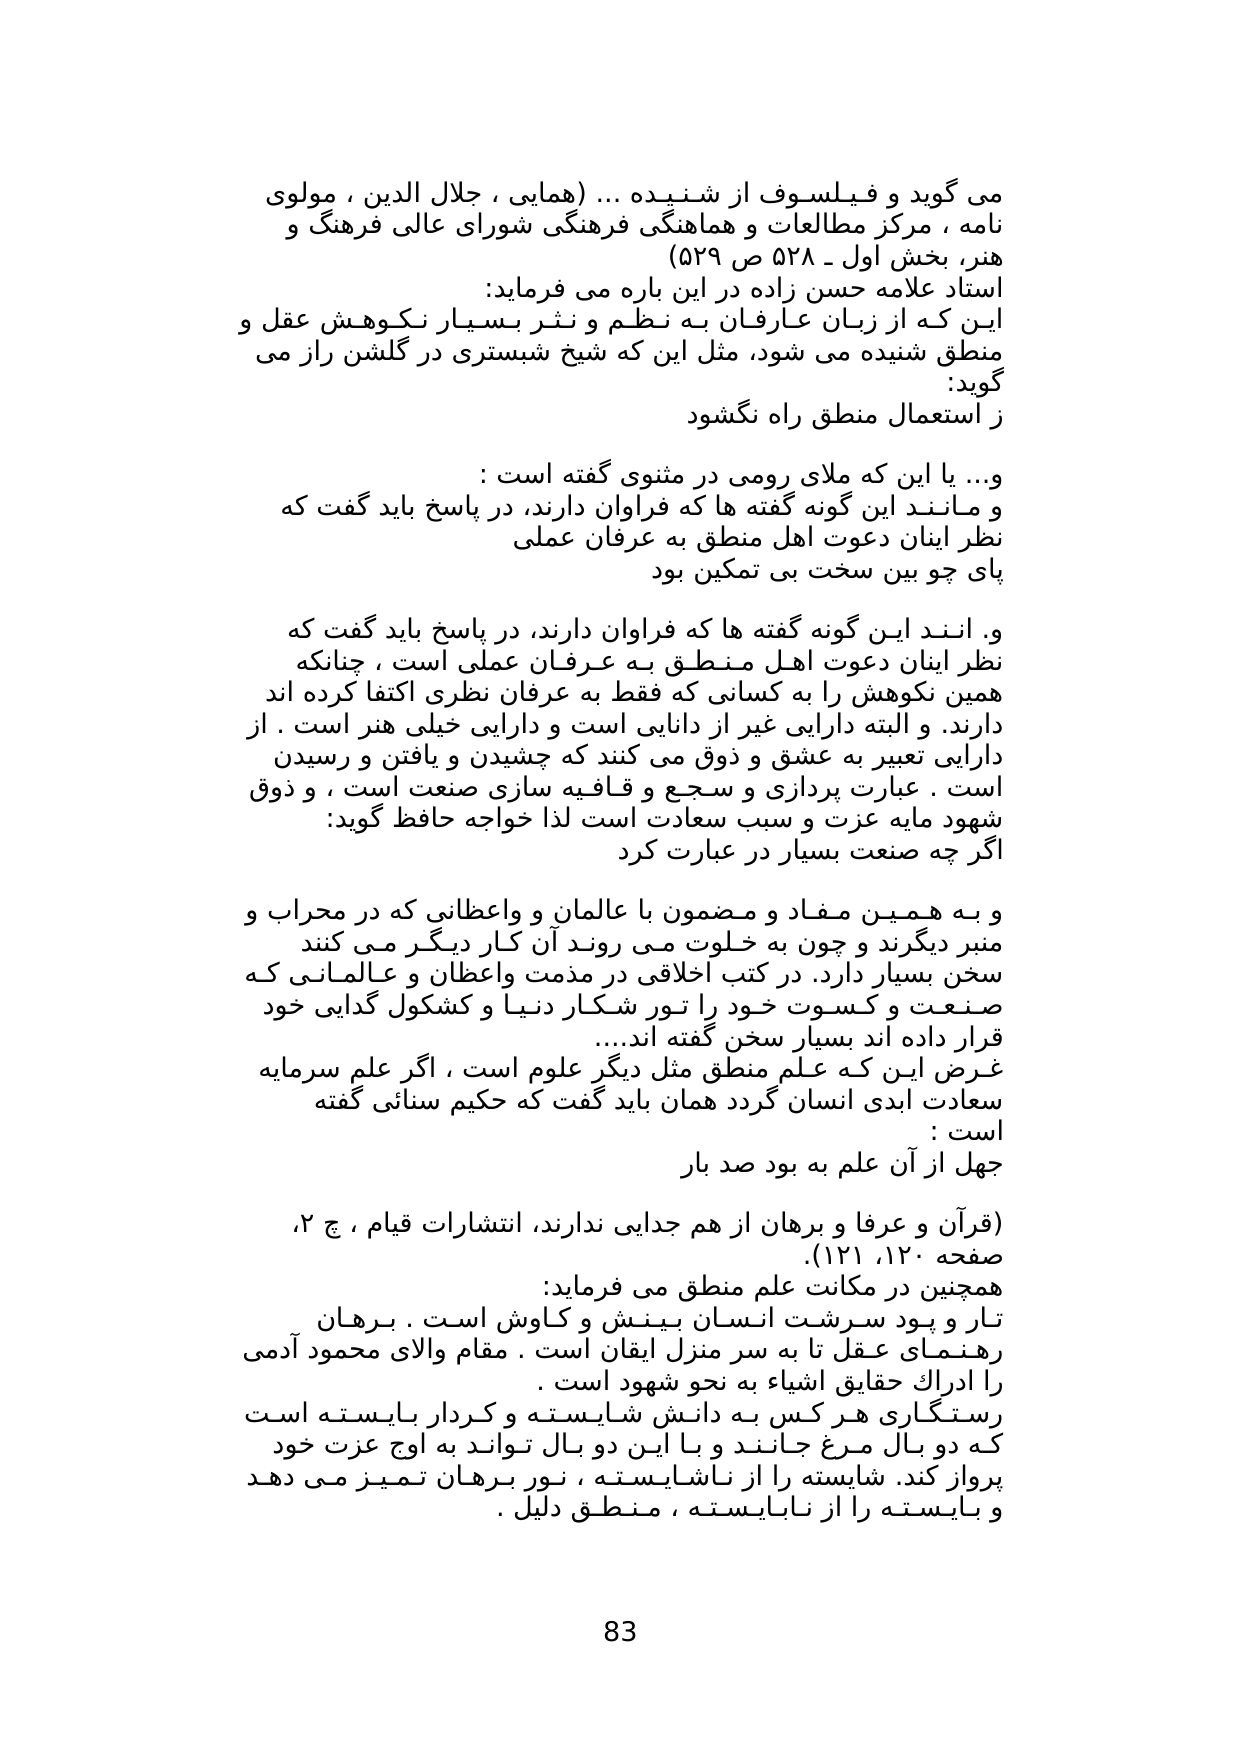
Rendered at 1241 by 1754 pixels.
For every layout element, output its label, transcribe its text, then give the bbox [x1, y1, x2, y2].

text استاد علامه حسن زاده در اين باره مى فرمايد: [236, 272, 1004, 303]
text ز استعمال منطق راه نگشود [236, 398, 1004, 430]
text همچنين در مكانت علم منطق مى فرمايد: [236, 1271, 1004, 1302]
text و. انـنـد ايـن گونه گفته ها كه فراوان دارند، در پاسخ بايد گفت كه نظر اينان دعوت اهـل مـنـطـق بـه عـرفـان عملى است ، چنانكه همين نكوهش را به كسانى كه فقط به عرفان نظرى اكتفا كرده اند دارند. و البته دارايى غير از دانايى است و دارايى خيلى هنر است . از دارايى تعبير به عشق و ذوق مى كنند كه چشيدن و يافتن و رسيدن است . عبارت پردازى و سـجـع و قـافـيه سازى صنعت است ، و ذوق شهود مايه عزت و سبب سعادت است لذا خواجه حافظ گويد: [236, 613, 1004, 834]
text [236, 177, 1004, 272]
text و بـه هـمـيـن مـفـاد و مـضمون با عالمان و واعظانى كه در محراب و منبر ديگرند و چون به خـلوت مـى رونـد آن كـار ديـگـر مـى كنند سخن بسيار دارد. در كتب اخلاقى در مذمت واعظان و عـالمـانـى كـه صـنـعـت و كـسـوت خـود را تـور شـكـار دنـيـا و كشكول گدايى خود قرار داده اند بسيار سخن گفته اند.... [236, 895, 1004, 1052]
text رسـتـگـارى هـر كـس بـه دانـش شـايـسـتـه و كـردار بـايـسـتـه اسـت كـه دو بـال مـرغ جـانـنـد و بـا ايـن دو بـال تـوانـد به اوج عزت خود پرواز كند. شايسته را از نـاشـايـسـتـه ، نـور بـرهـان تـمـيـز مـى دهـد و بـايـسـتـه را از نـابـايـسـتـه ، مـنـطـق دليل . [236, 1397, 1004, 1523]
text و... يا اين كه ملاى رومى در مثنوى گفته است : [236, 458, 1004, 490]
text غـرض ايـن كـه عـلم منطق مثل ديگر علوم است ، اگر علم سرمايه سعادت ابدى انسان گردد همان بايد گفت كه حكيم سنائى گفته است : [236, 1052, 1004, 1147]
text تـار و پـود سـرشـت انـسـان بـيـنـش و كـاوش اسـت . بـرهـان رهـنـمـاى عـقل تا به سر منزل ايقان است . مقام والاى محمود آدمى را ادراك حقايق اشياء به نحو شهود است . [236, 1302, 1004, 1397]
text جهل از آن علم به بود صد بار [236, 1147, 1004, 1179]
text اگر چه صنعت بسيار در عبارت كرد [236, 834, 1004, 866]
text ايـن كـه از زبـان عـارفـان بـه نـظـم و نـثـر بـسـيـار نـكـوهـش عقل و منطق شنيده مى شود، مثل اين كه شيخ شبسترى در گلشن راز مى گويد: [236, 303, 1004, 398]
text و مـانـنـد اين گونه گفته ها كه فراوان دارند، در پاسخ بايد گفت كه نظر اينان دعوت اهل منطق به عرفان عملى [236, 490, 1004, 553]
text پاى چو بين سخت بى تمكين بود [236, 553, 1004, 585]
text (قرآن و عرفا و برهان از هم جدايى ندارند، انتشارات قيام ، چ ۲، صفحه ۱۲۰، ۱۲۱). [236, 1207, 1004, 1271]
